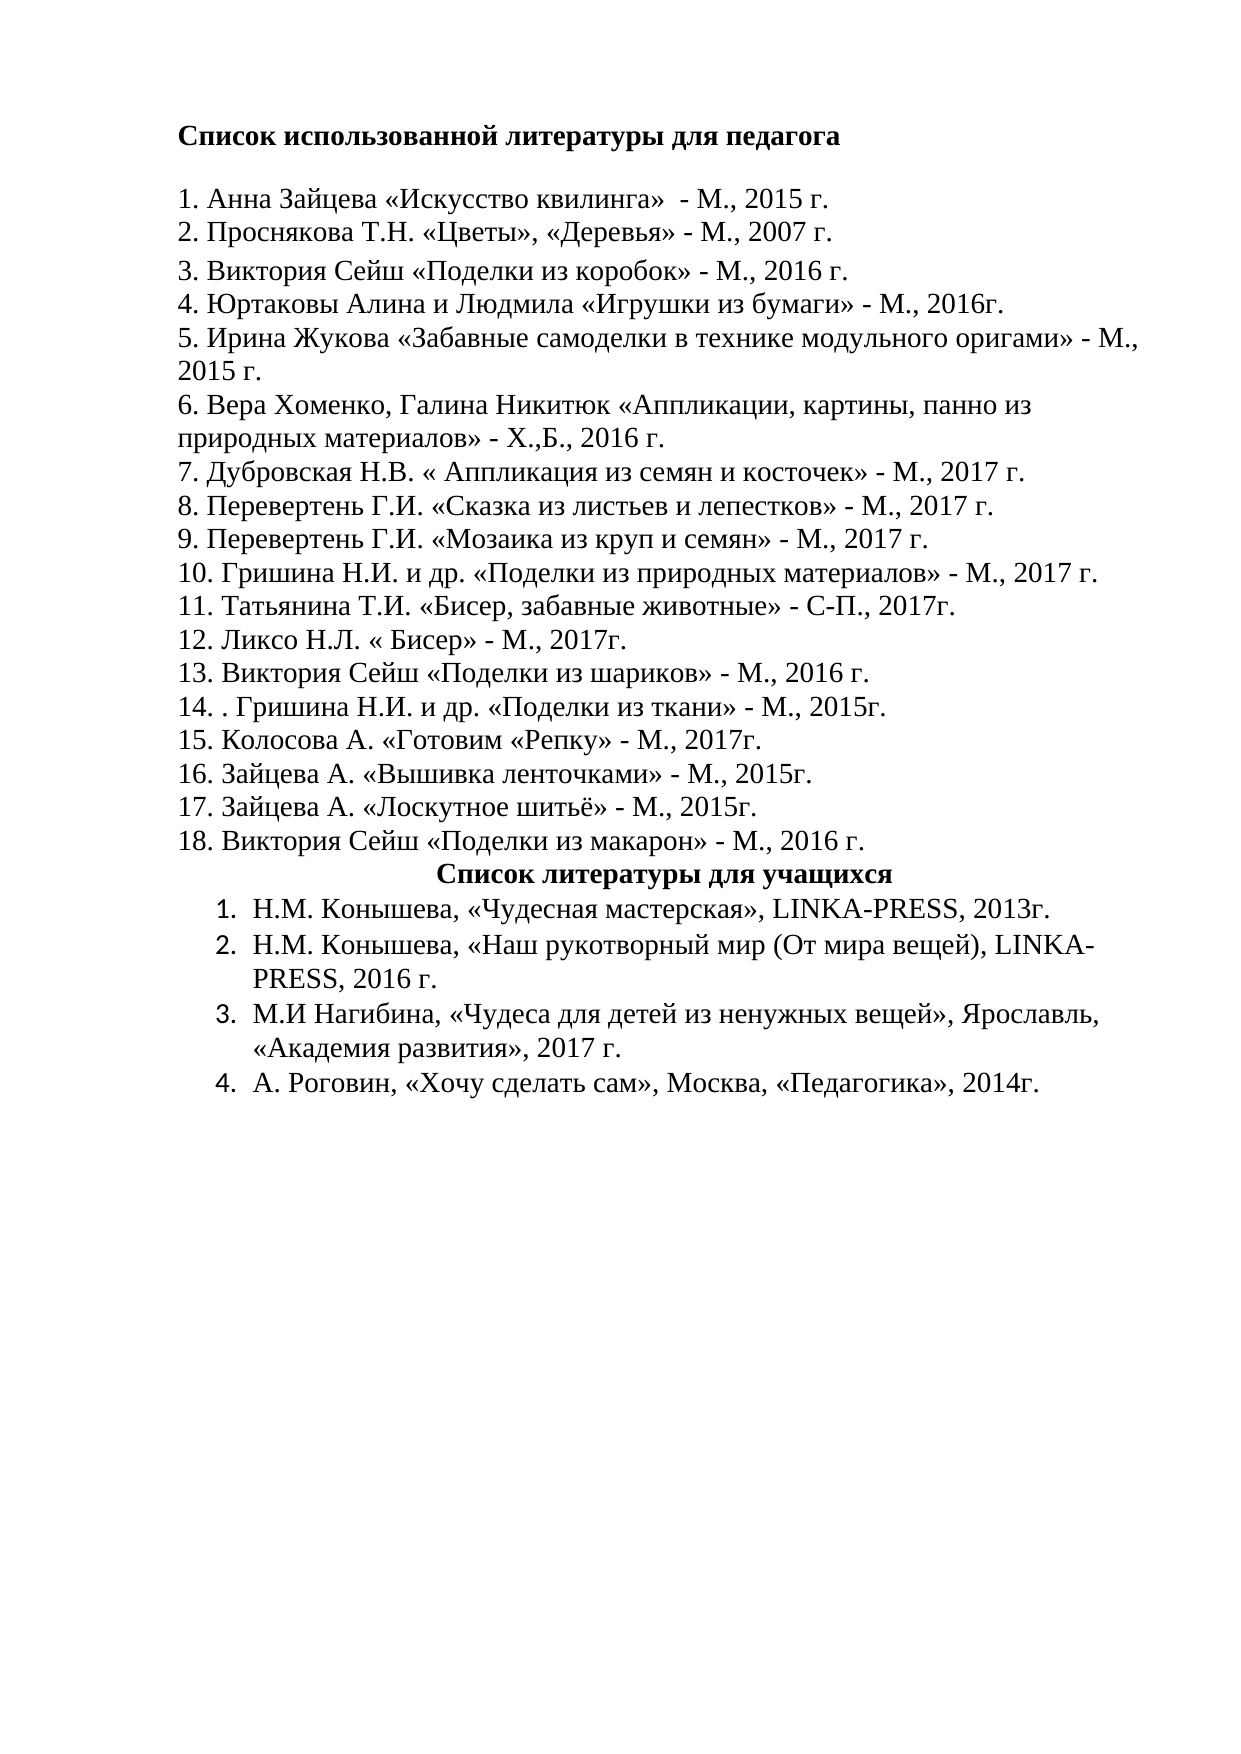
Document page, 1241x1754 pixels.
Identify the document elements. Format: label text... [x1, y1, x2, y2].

list Н.М. Конышева, «Наш рукотворный мир (От мира вещей), LINKA-PRESS, 2016 г. [215, 926, 1152, 995]
text 2. Проснякова Т.Н. «Цветы», «Деревья» - М., 2007 г. [177, 214, 1152, 248]
text 5. Ирина Жукова «Забавные самоделки в технике модульного оригами» - М., 2015 г. [177, 320, 1152, 387]
list А. Роговин, «Хочу сделать сам», Москва, «Педагогика», 2014г. [215, 1064, 1152, 1100]
list Н.М. Конышева, «Чудесная мастерская», LINKA-PRESS, 2013г. [215, 890, 1152, 926]
text 9. Перевертень Г.И. «Мозаика из круп и семян» - М., 2017 г. [177, 521, 1152, 555]
text Список использованной литературы для педагога [177, 118, 1152, 152]
text 11. Татьянина Т.И. «Бисер, забавные животные» - С-П., 2017г. [177, 588, 1152, 622]
text 13. Виктория Сейш «Поделки из шариков» - М., 2016 г. [177, 655, 1152, 689]
text 10. Гришина Н.И. и др. «Поделки из природных материалов» - М., 2017 г. [177, 555, 1152, 588]
text 3. Виктория Сейш «Поделки из коробок» - М., 2016 г. [177, 253, 1152, 286]
text 17. Зайцева А. «Лоскутное шитьё» - М., 2015г. [177, 789, 1152, 823]
text 1. Анна Зайцева «Искусство квилинга» - М., 2015 г. [177, 181, 1152, 214]
text Список литературы для учащихся [177, 857, 1152, 890]
text 16. Зайцева А. «Вышивка ленточками» - М., 2015г. [177, 756, 1152, 789]
text 7. Дубровская Н.В. « Аппликация из семян и косточек» - М., 2017 г. [177, 454, 1152, 488]
text 4. Юртаковы Алина и Людмила «Игрушки из бумаги» - М., 2016г. [177, 286, 1152, 320]
list М.И Нагибина, «Чудеса для детей из ненужных вещей», Ярославль, «Академия развития», 2017 г. [215, 995, 1152, 1064]
text 14. . Гришина Н.И. и др. «Поделки из ткани» - М., 2015г. [177, 689, 1152, 722]
text 8. Перевертень Г.И. «Сказка из листьев и лепестков» - М., 2017 г. [177, 488, 1152, 521]
text 18. Виктория Сейш «Поделки из макарон» - М., 2016 г. [177, 823, 1152, 857]
text 6. Вера Хоменко, Галина Никитюк «Аппликации, картины, панно из природных материалов» - Х.,Б., 2016 г. [177, 387, 1152, 454]
text 15. Колосова А. «Готовим «Репку» - М., 2017г. [177, 722, 1152, 756]
text 12. Ликсо Н.Л. « Бисер» - М., 2017г. [177, 622, 1152, 655]
